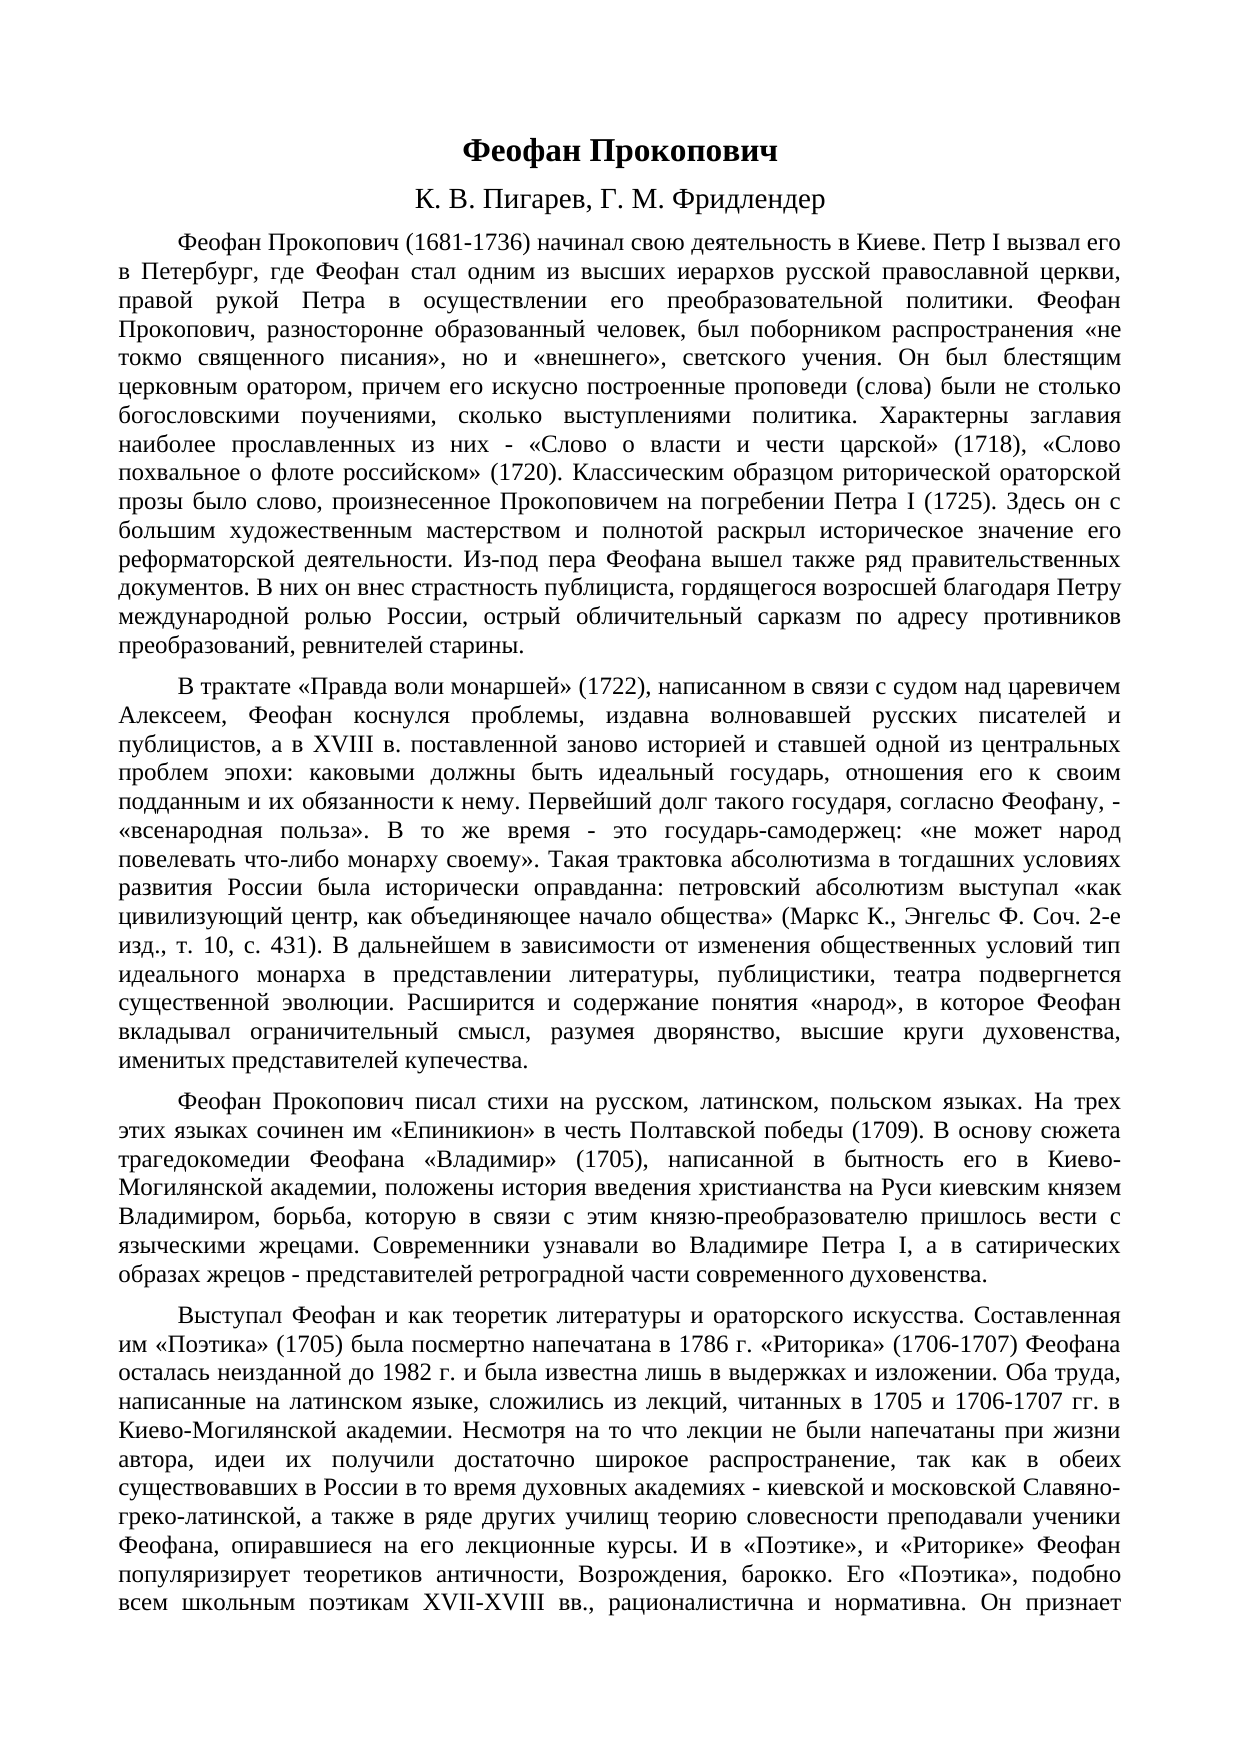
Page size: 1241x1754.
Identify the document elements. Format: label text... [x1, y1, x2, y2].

text Феофан Прокопович писал стихи на русском, латинском, польском языках. На трех этих языках сочинен им «Епиникион» в честь Полтавской победы (1709). В основу сюжета трагедокомедии Феофана «Владимир» (1705), написанной в бытность его в Киево-Могилянской академии, положены история введения христианства на Руси киевским князем Владимиром, борьба, которую в связи с этим князю-преобразователю пришлось вести с языческими жрецами. Современники узнавали во Владимире Петра I, а в сатирических образах жрецов - представителей ретроградной части современного духовенства. [118, 1086, 1122, 1287]
text Феофан Прокопович [118, 131, 1122, 169]
text В трактате «Правда воли монаршей» (1722), написанном в связи с судом над царевичем Алексеем, Феофан коснулся проблемы, издавна волновавшей русских писателей и публицистов, а в XVIII в. поставленной заново историей и ставшей одной из центральных проблем эпохи: каковыми должны быть идеальный государь, отношения его к своим подданным и их обязанности к нему. Первейший долг такого государя, согласно Феофану, - «всенародная польза». В то же время - это государь-самодержец: «не может народ повелевать что-либо монарху своему». Такая трактовка абсолютизма в тогдашних условиях развития России была исторически оправданна: петровский абсолютизм выступал «как цивилизующий центр, как объединяющее начало общества» (Маркс К., Энгельс Ф. Соч. 2-е изд., т. 10, с. 431). В дальнейшем в зависимости от изменения общественных условий тип идеального монарха в представлении литературы, публицистики, театра подвергнется существенной эволюции. Расширится и содержание понятия «народ», в которое Феофан вкладывал ограничительный смысл, разумея дворянство, высшие круги духовенства, именитых представителей купечества. [118, 671, 1122, 1074]
text К. В. Пигарев, Г. М. Фридлендер [118, 181, 1122, 215]
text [118, 1300, 1122, 1616]
text Феофан Прокопович (1681-1736) начинал свою деятельность в Киеве. Петр I вызвал его в Петербург, где Феофан стал одним из высших иерархов русской православной церкви, правой рукой Петра в осуществлении его преобразовательной политики. Феофан Прокопович, разносторонне образованный человек, был поборником распространения «не токмо священного писания», но и «внешнего», светского учения. Он был блестящим церковным оратором, причем его искусно построенные проповеди (слова) были не столько богословскими поучениями, сколько выступлениями политика. Характерны заглавия наиболее прославленных из них - «Слово о власти и чести царской» (1718), «Слово похвальное о флоте российском» (1720). Классическим образцом риторической ораторской прозы было слово, произнесенное Прокоповичем на погребении Петра I (1725). Здесь он с большим художественным мастерством и полнотой раскрыл историческое значение его реформаторской деятельности. Из-под пера Феофана вышел также ряд правительственных документов. В них он внес страстность публициста, гордящегося возросшей благодаря Петру международной ролью России, острый обличительный сарказм по адресу противников преобразований, ревнителей старины. [118, 227, 1122, 659]
